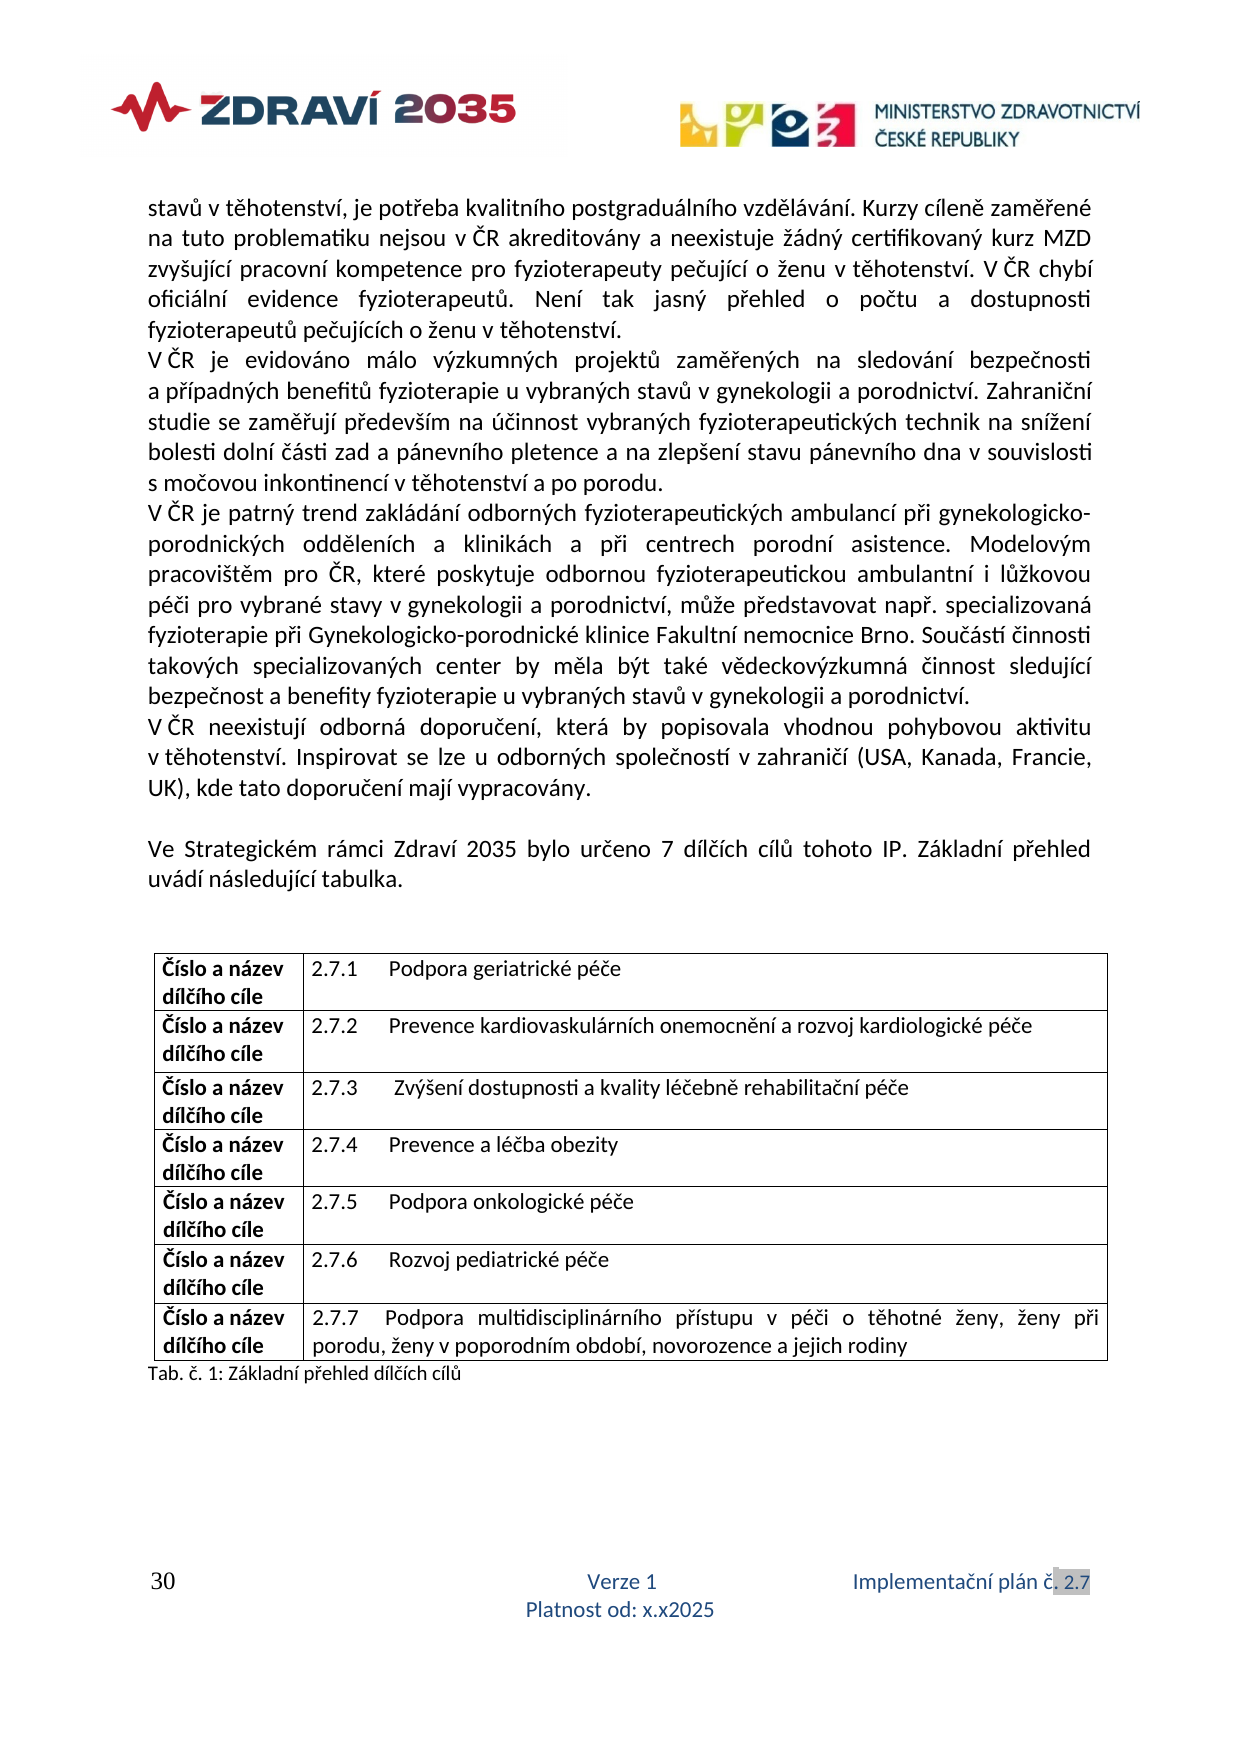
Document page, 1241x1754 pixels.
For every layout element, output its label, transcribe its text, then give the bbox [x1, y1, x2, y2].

text Tab. č. 1: Základní přehled dílčích cílů [148, 1361, 1092, 1386]
text V ČR je patrný trend zakládání odborných fyzioterapeutických ambulancí při gynekologicko-porodnických odděleních a klinikách a při centrech porodní asistence. Modelovým pracovištěm pro ČR, které poskytuje odbornou fyzioterapeutickou ambulantní i lůžkovou péči pro vybrané stavy v gynekologii a porodnictví, může představovat např. specializovaná fyzioterapie při Gynekologicko-porodnické klinice Fakultní nemocnice Brno. Součástí činnosti takových specializovaných center by měla být také vědeckovýzkumná činnost sledující bezpečnost a benefity fyzioterapie u vybraných stavů v gynekologii a porodnictví. [148, 497, 1092, 711]
table_cell Číslo a název dílčího cíle [155, 1073, 303, 1129]
picture [79, 54, 569, 157]
table_cell Číslo a název dílčího cíle [155, 1245, 303, 1302]
table_cell Číslo a název dílčího cíle [155, 1011, 303, 1072]
table_cell 2.7.2 Prevence kardiovaskulárních onemocnění a rozvoj kardiologické péče [304, 1011, 1107, 1072]
table_cell Číslo a název dílčího cíle [155, 1187, 303, 1244]
text V ČR je evidováno málo výzkumných projektů zaměřených na sledování bezpečnosti a případných benefitů fyzioterapie u vybraných stavů v gynekologii a porodnictví. Zahraniční studie se zaměřují především na účinnost vybraných fyzioterapeutických technik na snížení bolesti dolní části zad a pánevního pletence a na zlepšení stavu pánevního dna v souvislosti s močovou inkontinencí v těhotenství a po porodu. [148, 344, 1092, 497]
table_header 2.7.1 Podpora geriatrické péče [304, 954, 1107, 1010]
table_cell 2.7.7 Podpora multidisciplinárního přístupu v péči o těhotné ženy, ženy při porodu, ženy v poporodním období, novorozence a jejich rodiny [304, 1304, 1107, 1359]
table_cell Číslo a název dílčího cíle [155, 1130, 303, 1186]
table_header Číslo a název dílčího cíle [155, 954, 303, 1010]
table_cell 2.7.5 Podpora onkologické péče [304, 1187, 1107, 1244]
text V ČR neexistují odborná doporučení, která by popisovala vhodnou pohybovou aktivitu v těhotenství. Inspirovat se lze u odborných společností v zahraničí (USA, Kanada, Francie, UK), kde tato doporučení mají vypracovány. [148, 711, 1092, 802]
picture [680, 101, 1140, 147]
table_cell 2.7.3 Zvýšení dostupnosti a kvality léčebně rehabilitační péče [304, 1073, 1107, 1129]
table_cell Číslo a název dílčího cíle [155, 1304, 303, 1359]
table_cell 2.7.6 Rozvoj pediatrické péče [304, 1245, 1107, 1302]
text Ve Strategickém rámci Zdraví 2035 bylo určeno 7 dílčích cílů tohoto IP. Základní přehled uvádí následující tabulka. [148, 833, 1092, 894]
table_cell 2.7.4 Prevence a léčba obezity [304, 1130, 1107, 1186]
